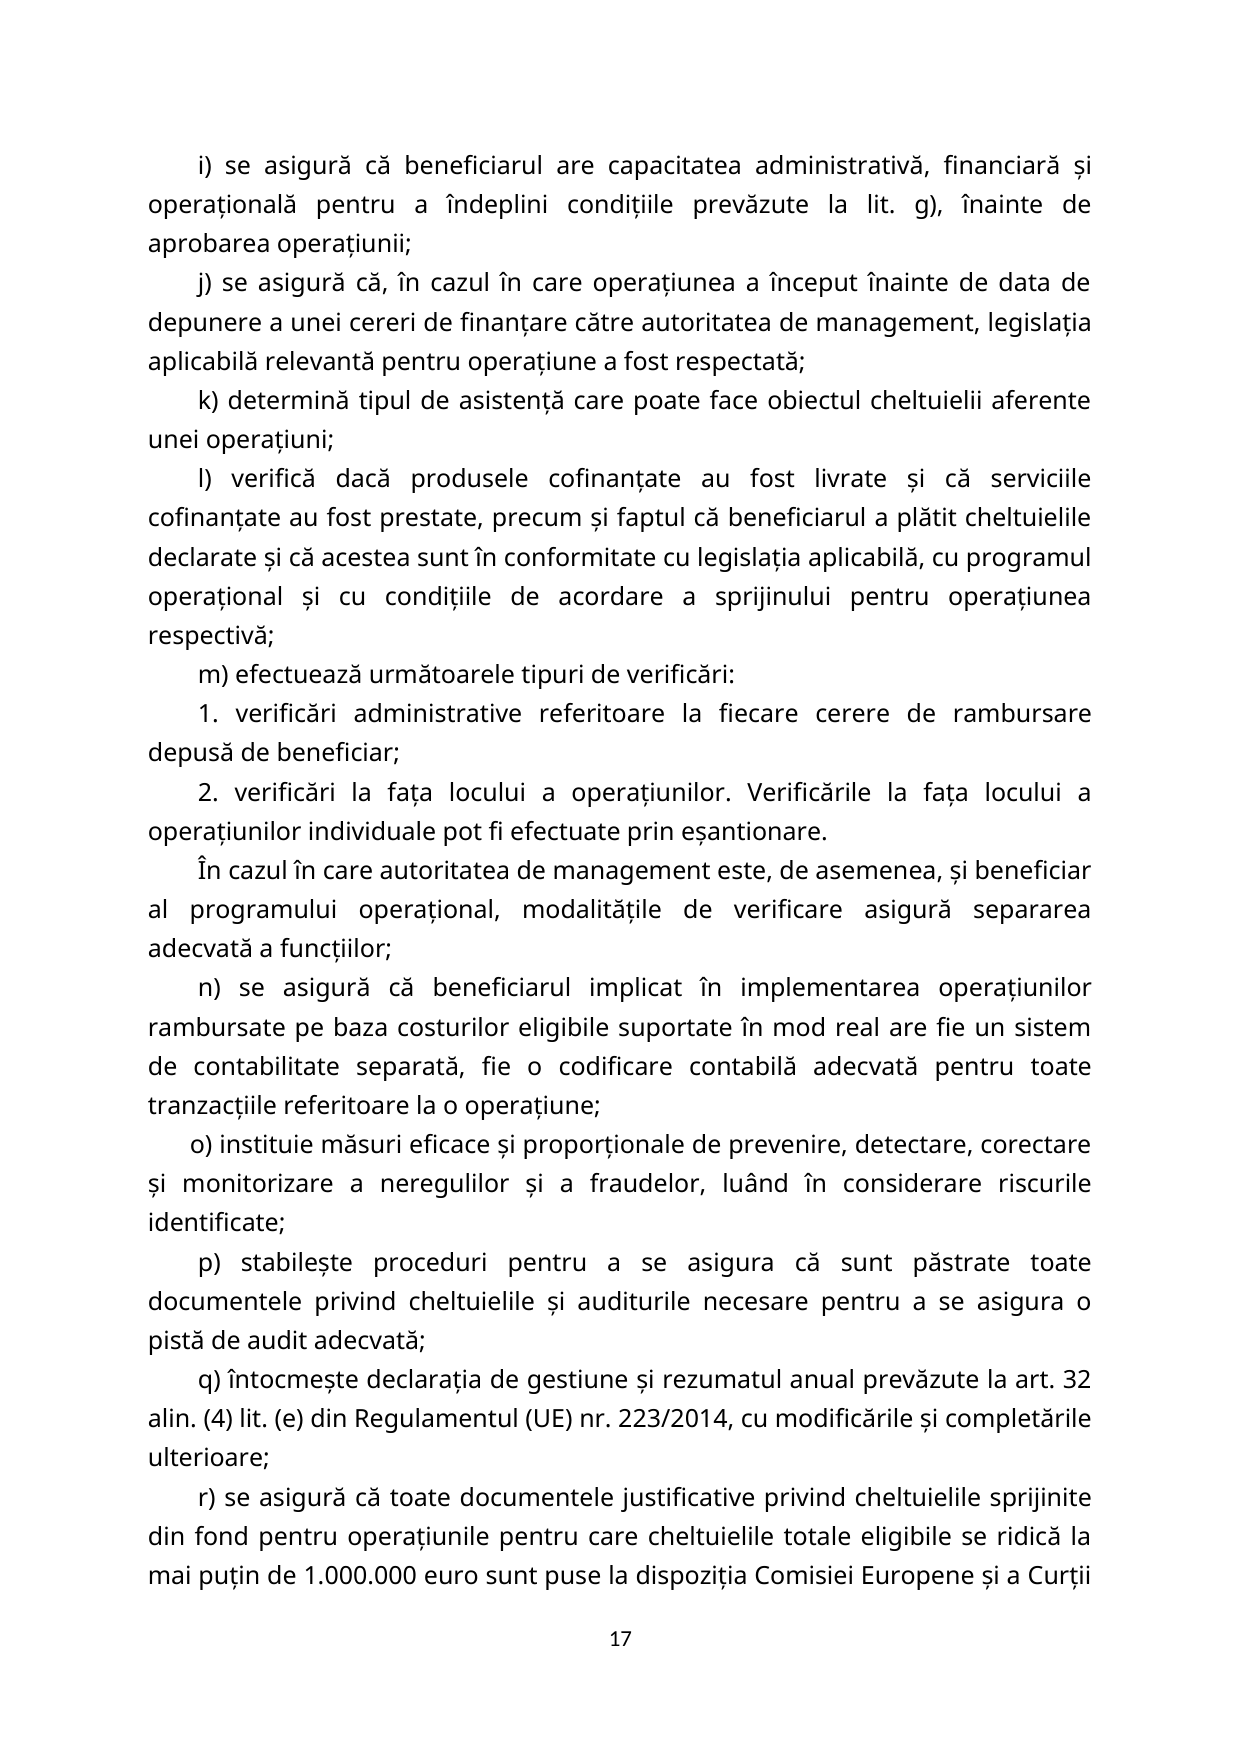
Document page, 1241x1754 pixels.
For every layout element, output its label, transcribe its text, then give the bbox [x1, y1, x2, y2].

text 1. verificări administrative referitoare la fiecare cerere de rambursare depusă de beneficiar; [148, 696, 1093, 769]
text l) verifică dacă produsele cofinanțate au fost livrate și că serviciile cofinanțate au fost prestate, precum și faptul că beneficiarul a plătit cheltuielile declarate și că acestea sunt în conformitate cu legislația aplicabilă, cu programul operațional și cu condițiile de acordare a sprijinului pentru operațiunea respectivă; [148, 461, 1093, 652]
text i) se asigură că beneficiarul are capacitatea administrativă, financiară și operațională pentru a îndeplini condițiile prevăzute la lit. g), înainte de aprobarea operațiunii; [148, 148, 1093, 260]
text n) se asigură că beneficiarul implicat în implementarea operațiunilor rambursate pe baza costurilor eligibile suportate în mod real are fie un sistem de contabilitate separată, fie o codificare contabilă adecvată pentru toate tranzacțiile referitoare la o operațiune; [148, 970, 1093, 1122]
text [148, 1479, 1093, 1592]
text m) efectuează următoarele tipuri de verificări: [148, 657, 1093, 691]
text p) stabilește proceduri pentru a se asigura că sunt păstrate toate documentele privind cheltuielile și auditurile necesare pentru a se asigura o pistă de audit adecvată; [148, 1244, 1093, 1357]
text j) se asigură că, în cazul în care operațiunea a început înainte de data de depunere a unei cereri de finanțare către autoritatea de management, legislația aplicabilă relevantă pentru operațiune a fost respectată; [148, 265, 1093, 377]
text k) determină tipul de asistență care poate face obiectul cheltuielii aferente unei operațiuni; [148, 383, 1093, 456]
text o) instituie măsuri eficace și proporționale de prevenire, detectare, corectare și monitorizare a neregulilor și a fraudelor, luând în considerare riscurile identificate; [148, 1127, 1093, 1239]
text 2. verificări la fața locului a operațiunilor. Verificările la fața locului a operațiunilor individuale pot fi efectuate prin eșantionare. [148, 774, 1093, 847]
text q) întocmește declarația de gestiune și rezumatul anual prevăzute la art. 32 alin. (4) lit. (e) din Regulamentul (UE) nr. 223/2014, cu modificările și completările ulterioare; [148, 1362, 1093, 1474]
text În cazul în care autoritatea de management este, de asemenea, și beneficiar al programului operațional, modalitățile de verificare asigură separarea adecvată a funcțiilor; [148, 853, 1093, 965]
